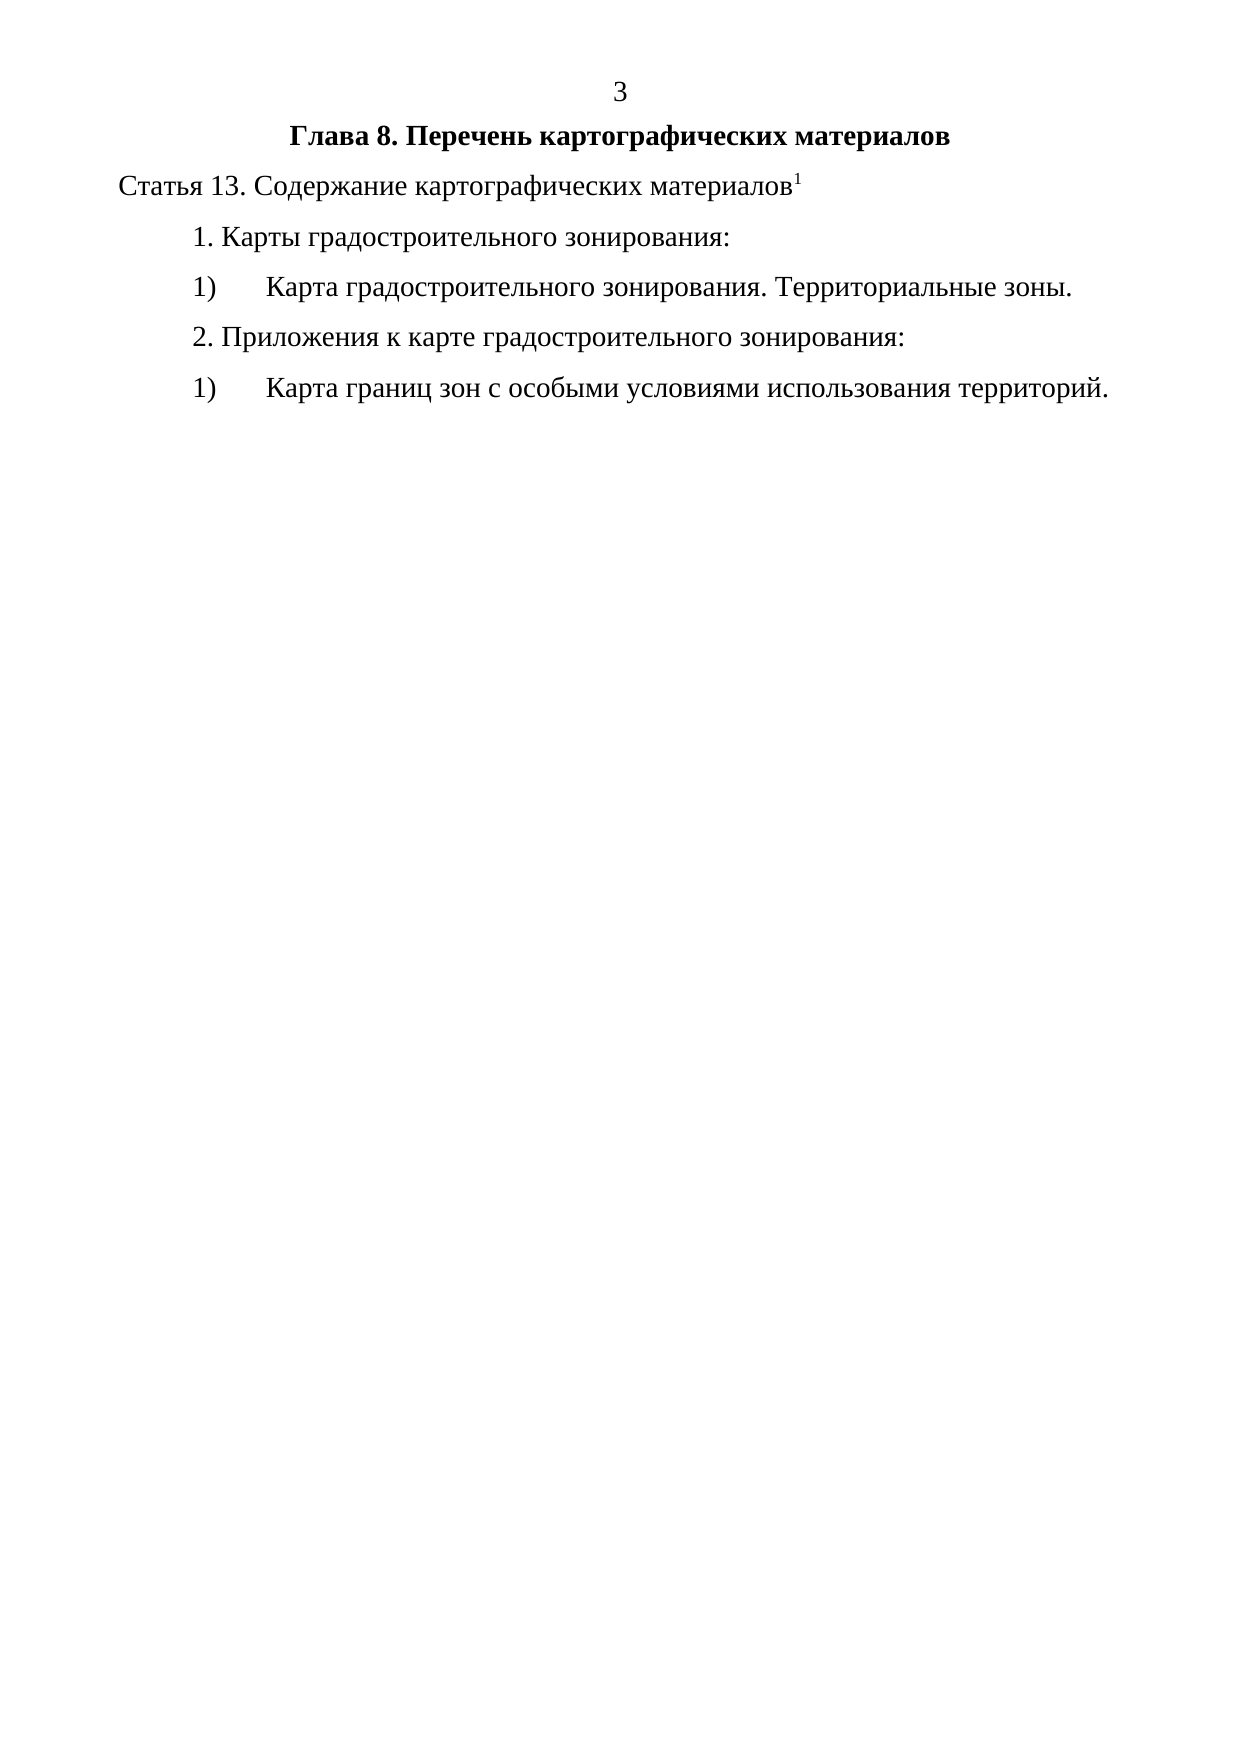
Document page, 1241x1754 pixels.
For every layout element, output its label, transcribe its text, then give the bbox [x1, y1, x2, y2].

list Карта градостроительного зонирования. Территориальные зоны. [118, 269, 1122, 303]
subtitle Глава 8. Перечень картографических материалов [118, 118, 1122, 152]
list Карта границ зон с особыми условиями использования территорий. [118, 370, 1122, 403]
list 2. Приложения к карте градостроительного зонирования: [118, 319, 1122, 353]
list 1. Карты градостроительного зонирования: [118, 219, 1122, 252]
subtitle Статья 13. Содержание картографических материалов1 [118, 168, 1122, 202]
